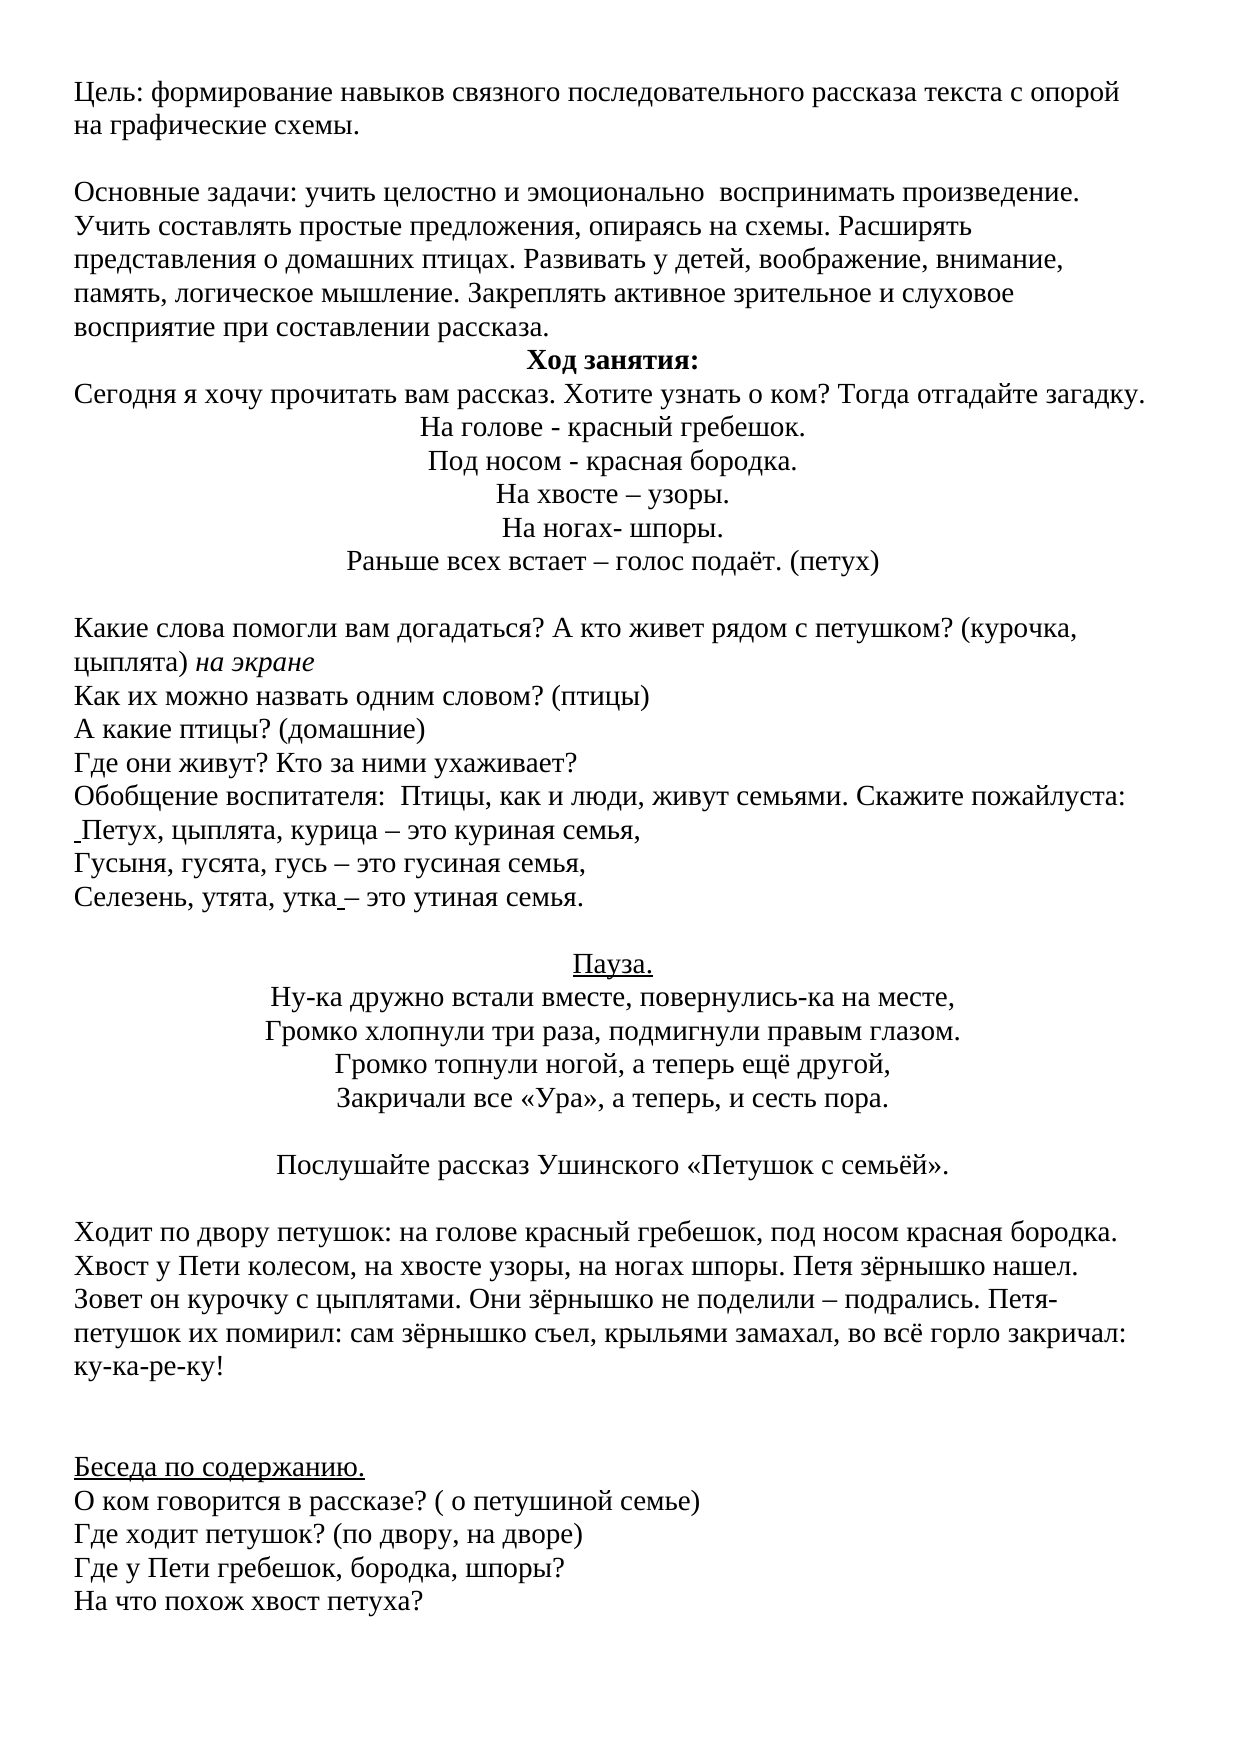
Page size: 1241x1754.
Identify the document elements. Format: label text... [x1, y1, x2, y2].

text Закричали все «Ура», а теперь, и сесть пора. [74, 1080, 1152, 1114]
text А какие птицы? (домашние) [74, 711, 1152, 745]
text Основные задачи: учить целостно и эмоционально воспринимать произведение. Учить составлять простые предложения, опираясь на схемы. Расширять представления о домашних птицах. Развивать у детей, воображение, внимание, память, логическое мышление. Закреплять активное зрительное и слуховое восприятие при составлении рассказа. [74, 174, 1152, 342]
text Где они живут? Кто за ними ухаживает? [74, 745, 1152, 778]
text Где ходит петушок? (по двору, на дворе) [74, 1516, 1152, 1550]
text Обобщение воспитателя: Птицы, как и люди, живут семьями. Скажите пожайлуста: [74, 778, 1152, 812]
text Где у Пети гребешок, бородка, шпоры? [74, 1550, 1152, 1583]
text Цель: формирование навыков связного последовательного рассказа текста с опорой на графические схемы. [74, 74, 1152, 141]
text Сегодня я хочу прочитать вам рассказ. Хотите узнать о ком? Тогда отгадайте загадку. [74, 376, 1152, 409]
text Громко хлопнули три раза, подмигнули правым глазом. [74, 1013, 1152, 1047]
text Селезень, утята, утка – это утиная семья. [74, 879, 1152, 912]
text Под носом - красная бородка. [74, 443, 1152, 476]
text На ногах- шпоры. [74, 510, 1152, 543]
text Как их можно назвать одним словом? (птицы) [74, 678, 1152, 711]
text На хвосте – узоры. [74, 476, 1152, 510]
text Ну-ка дружно встали вместе, повернулись-ка на месте, [74, 979, 1152, 1013]
text Пауза. [74, 946, 1152, 979]
text Послушайте рассказ Ушинского «Петушок с семьёй». [74, 1147, 1152, 1181]
text Раньше всех встает – голос подаёт. (петух) [74, 543, 1152, 577]
text На голове - красный гребешок. [74, 409, 1152, 443]
text Ходит по двору петушок: на голове красный гребешок, под носом красная бородка. Хвост у Пети колесом, на хвосте узоры, на ногах шпоры. Петя зёрнышко нашел. Зовет он курочку с цыплятами. Они зёрнышко не поделили – подрались. Петя-петушок их помирил: сам зёрнышко съел, крыльями замахал, во всё горло закричал: ку-ка-ре-ку! [74, 1214, 1152, 1382]
text Какие слова помогли вам догадаться? А кто живет рядом с петушком? (курочка, цыплята) на экране [74, 611, 1152, 678]
text Петух, цыплята, курица – это куриная семья, [74, 812, 1152, 845]
text О ком говорится в рассказе? ( о петушиной семье) [74, 1483, 1152, 1516]
text На что похож хвост петуха? [74, 1583, 1152, 1617]
text Громко топнули ногой, а теперь ещё другой, [74, 1047, 1152, 1080]
text Гусыня, гусята, гусь – это гусиная семья, [74, 845, 1152, 879]
text Беседа по содержанию. [74, 1449, 1152, 1483]
text Ход занятия: [74, 342, 1152, 376]
